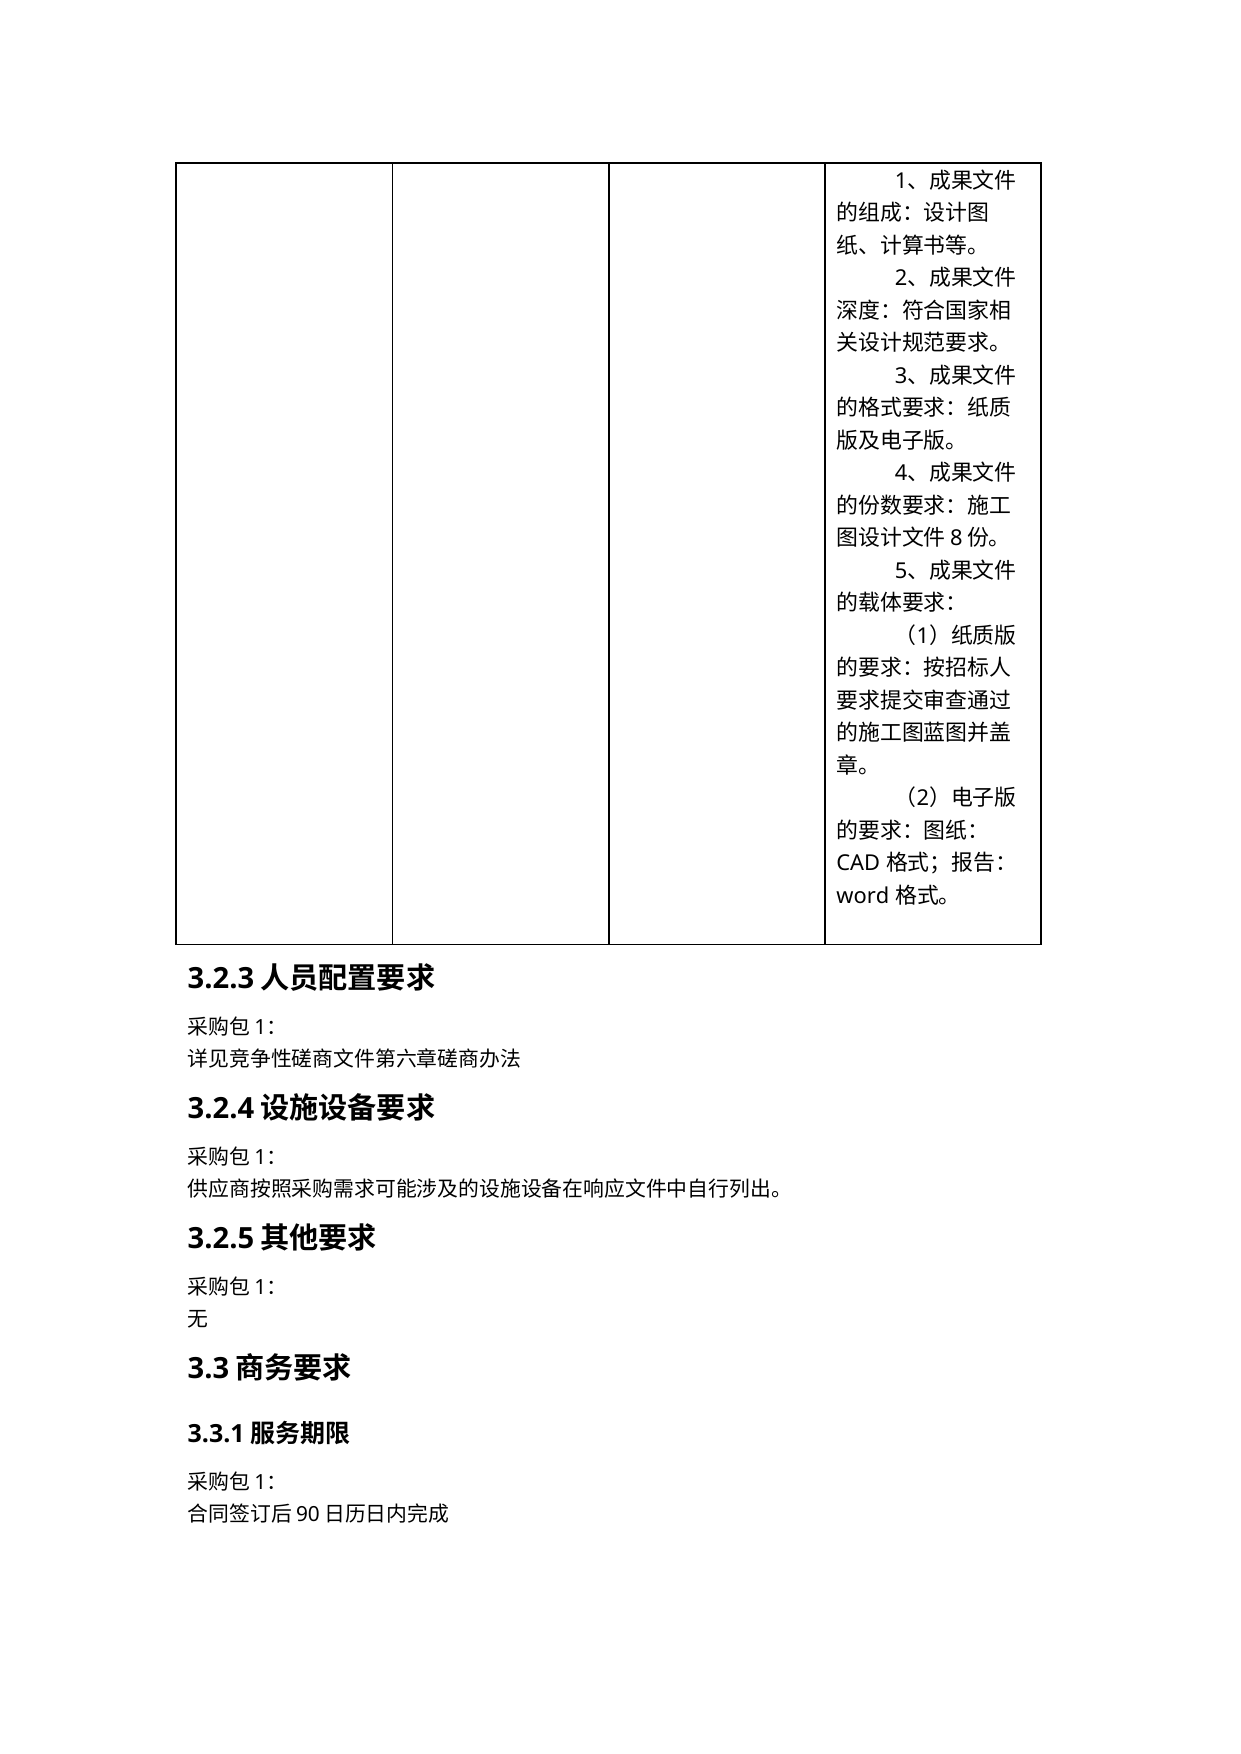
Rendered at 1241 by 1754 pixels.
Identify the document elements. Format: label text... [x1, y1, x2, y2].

text 供应商按照采购需求可能涉及的设施设备在响应文件中自行列出。 [187, 1173, 1053, 1205]
text 3.2.3人员配置要求 [187, 945, 1053, 1010]
text 合同签订后90日历日内完成 [187, 1498, 1053, 1530]
text 详见竞争性磋商文件第六章磋商办法 [187, 1043, 1053, 1075]
table_cell 1 [393, 164, 608, 943]
table_cell [177, 164, 392, 943]
text 采购包1： [187, 1140, 1053, 1173]
text 3.2.5其他要求 [187, 1205, 1053, 1270]
text 无 [187, 1303, 1053, 1335]
text 3.3.1服务期限 [187, 1400, 1053, 1465]
text 采购包1： [187, 1465, 1053, 1498]
text 采购包1： [187, 1270, 1053, 1303]
text 3.3商务要求 [187, 1335, 1053, 1400]
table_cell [826, 164, 1040, 943]
text 3.2.4设施设备要求 [187, 1075, 1053, 1140]
text 采购包1： [187, 1010, 1053, 1043]
table_cell [610, 164, 824, 943]
